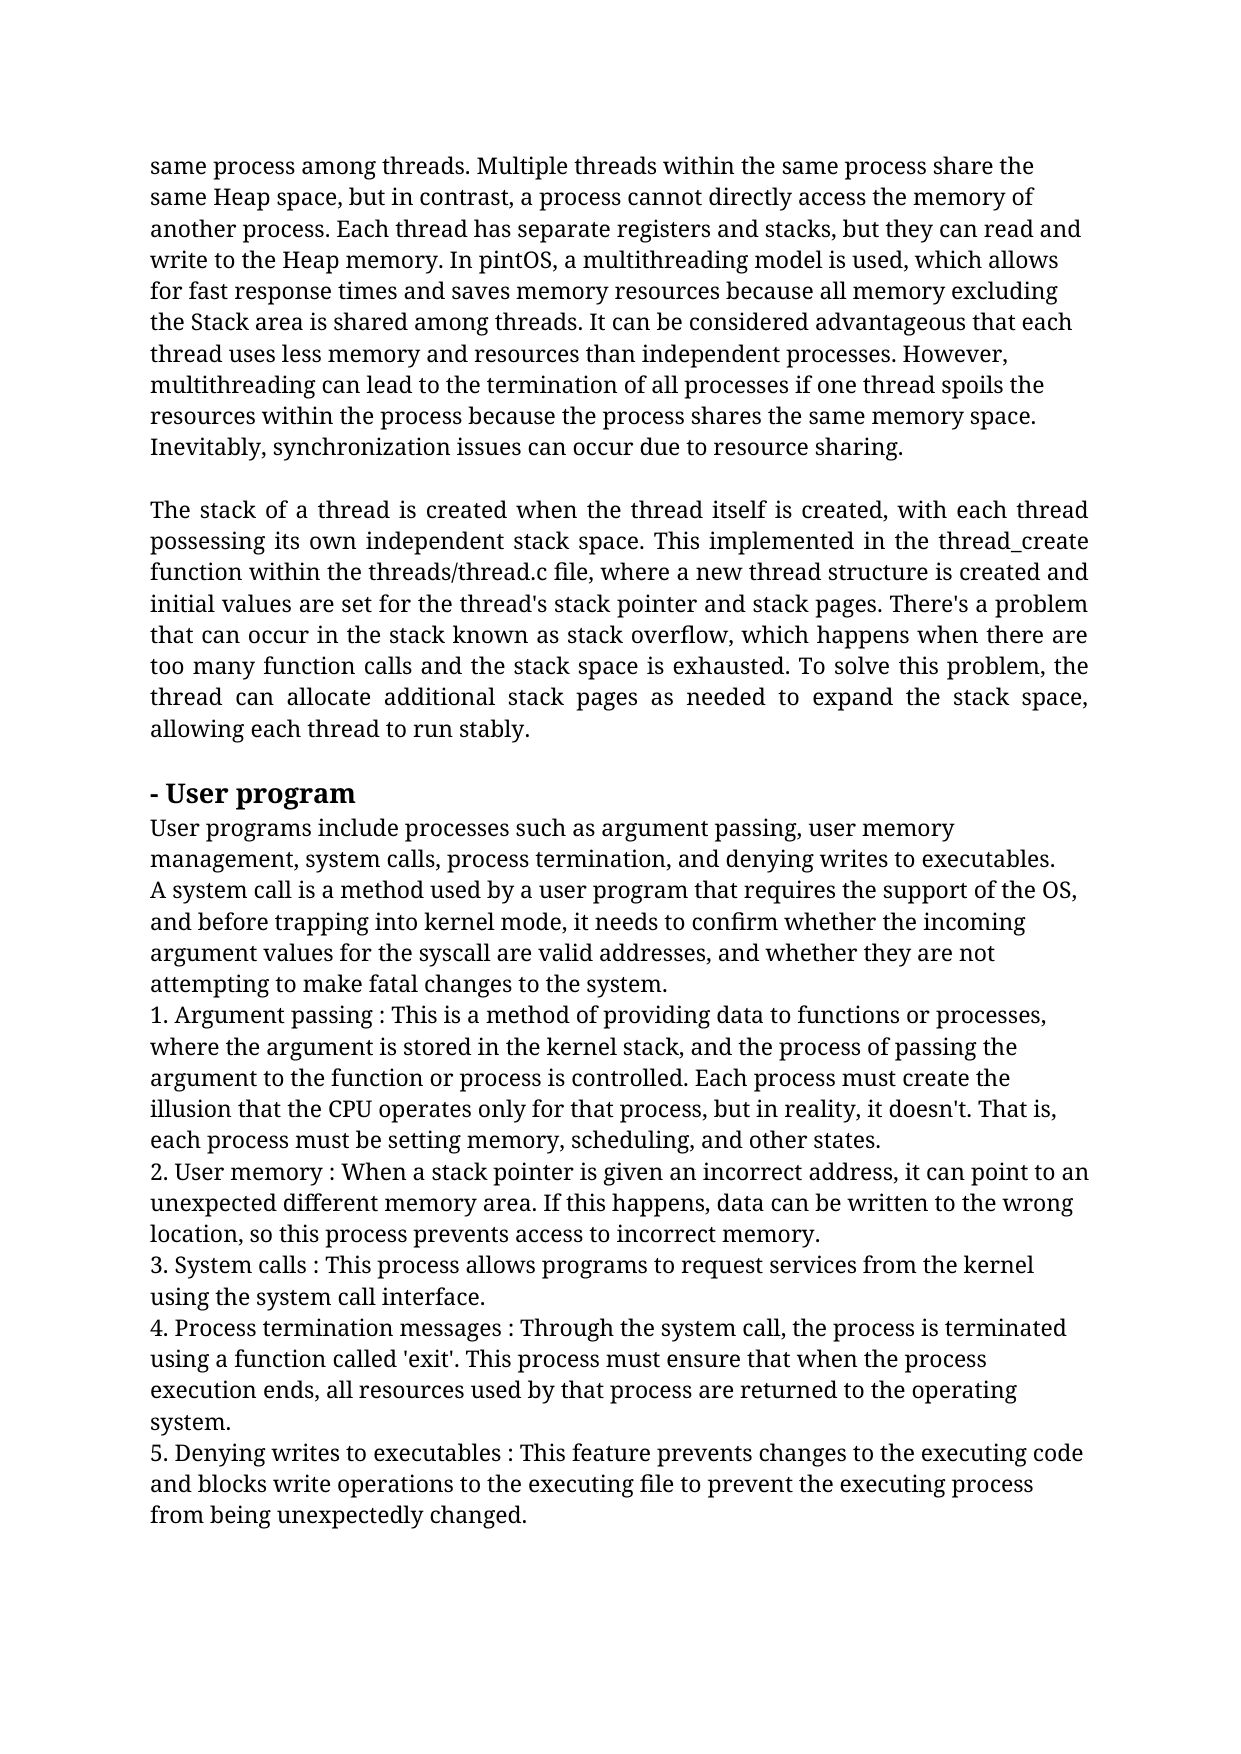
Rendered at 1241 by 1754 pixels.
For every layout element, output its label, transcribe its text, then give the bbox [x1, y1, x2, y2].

text A system call is a method used by a user program that requires the support of the OS, and before trapping into kernel mode, it needs to confirm whether the incoming argument values for the syscall are valid addresses, and whether they are not attempting to make fatal changes to the system. 1. Argument passing : This is a method of providing data to functions or processes, where the argument is stored in the kernel stack, and the process of passing the argument to the function or process is controlled. Each process must create the illusion that the CPU operates only for that process, but in reality, it doesn't. That is, each process must be setting memory, scheduling, and other states. 2. User memory : When a stack pointer is given an incorrect address, it can point to an unexpected different memory area. If this happens, data can be written to the wrong location, so this process prevents access to incorrect memory. 3. System calls : This process allows programs to request services from the kernel using the system call interface. 4. Process termination messages : Through the system call, the process is terminated using a function called 'exit'. This process must ensure that when the process execution ends, all resources used by that process are returned to the operating system. 5. Denying writes to executables : This feature prevents changes to the executing code and blocks write operations to the executing file to prevent the executing process from being unexpectedly changed. [150, 874, 1090, 1531]
text The stack of a thread is created when the thread itself is created, with each thread possessing its own independent stack space. This implemented in the thread_create function within the threads/thread.c file, where a new thread structure is created and initial values are set for the thread's stack pointer and stack pages. There's a problem that can occur in the stack known as stack overflow, which happens when there are too many function calls and the stack space is exhausted. To solve this problem, the thread can allocate additional stack pages as needed to expand the stack space, allowing each thread to run stably. [150, 494, 1090, 744]
text - User program [150, 775, 1090, 812]
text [150, 150, 1090, 462]
text User programs include processes such as argument passing, user memory management, system calls, process termination, and denying writes to executables. [150, 812, 1090, 874]
